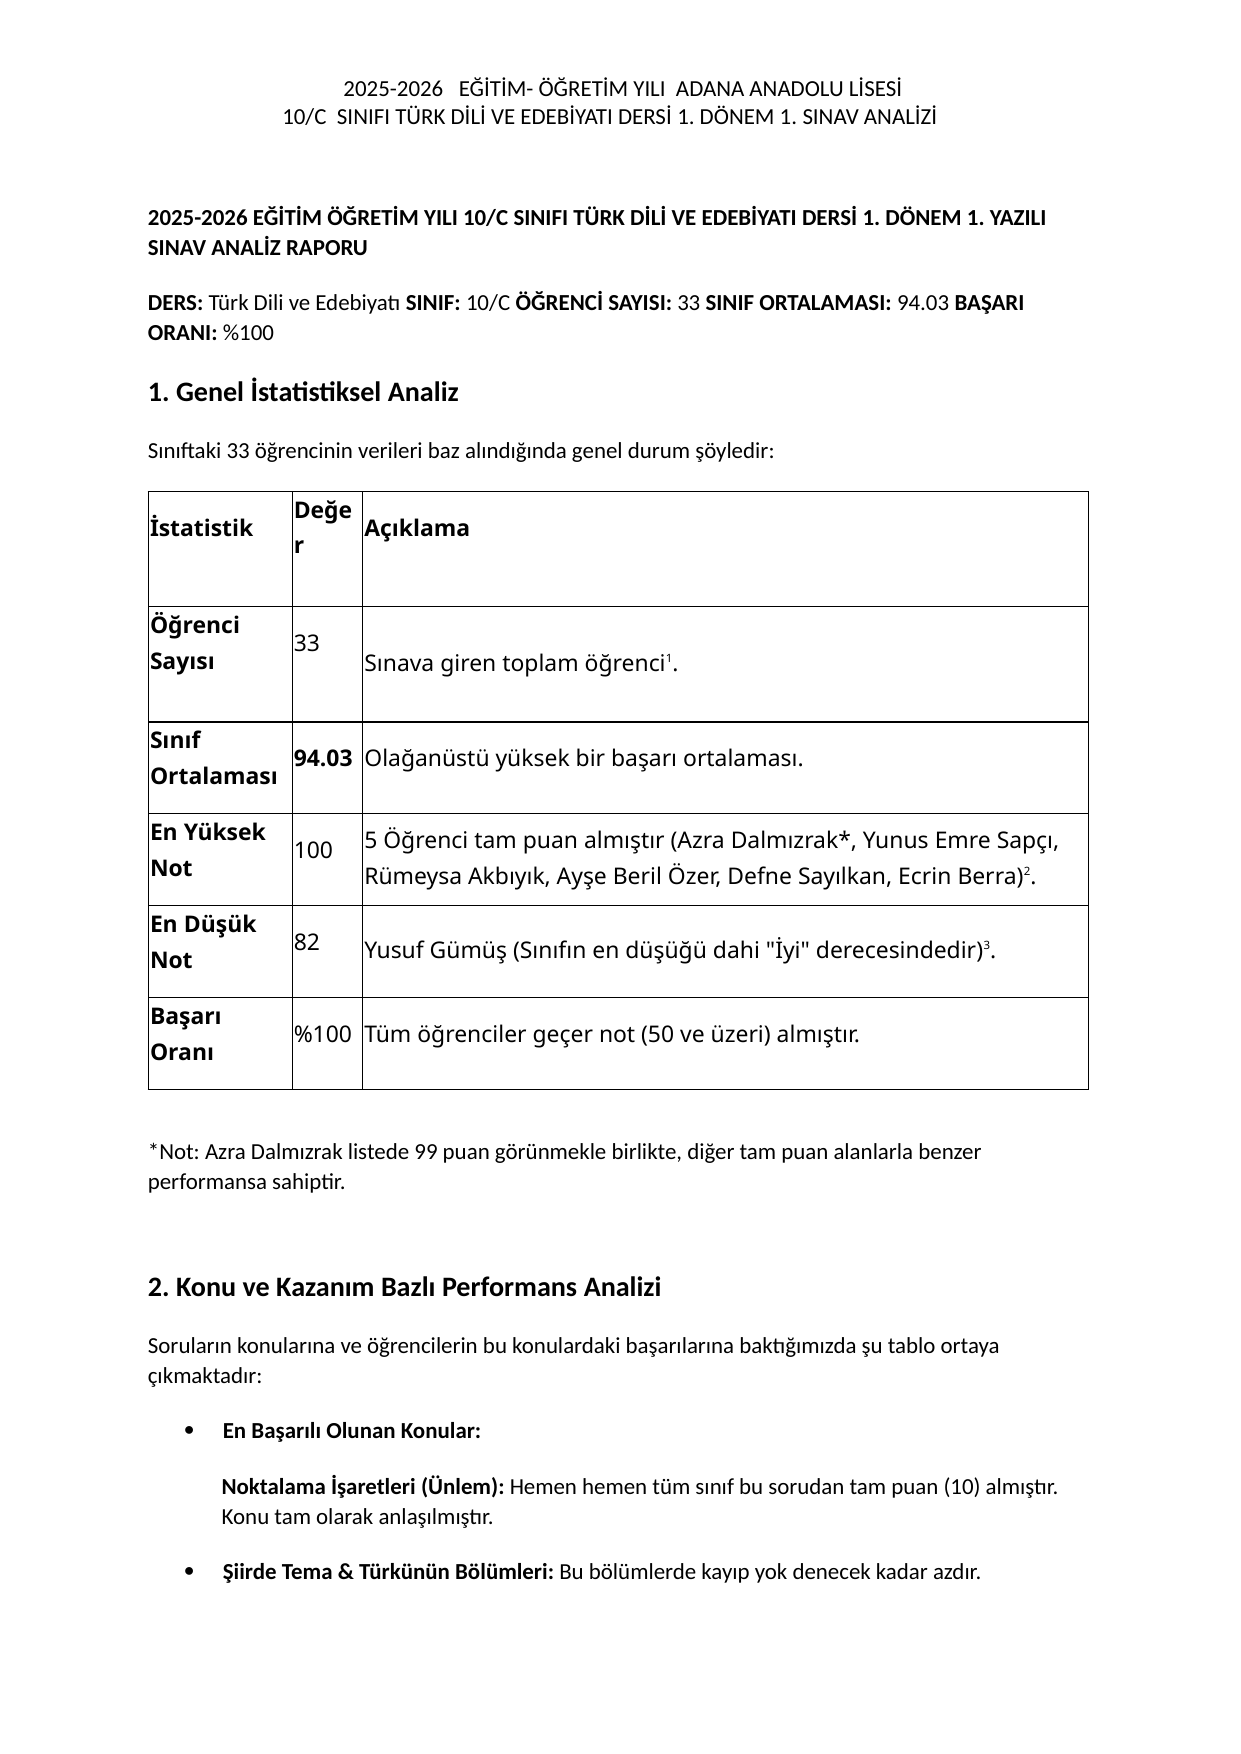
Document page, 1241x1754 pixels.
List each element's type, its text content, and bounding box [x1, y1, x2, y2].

table_cell Olağanüstü yüksek bir başarı ortalaması. [363, 723, 1088, 813]
text 1. Genel İstatistiksel Analiz [148, 374, 1093, 408]
table_cell 82 [293, 906, 362, 997]
table_cell 94.03 [293, 723, 362, 813]
text Soruların konularına ve öğrencilerin bu konulardaki başarılarına baktığımızda şu tablo ortaya çıkmaktadır: [148, 1331, 1093, 1389]
table_cell En Yüksek Not [149, 814, 292, 905]
table_cell %100 [293, 998, 362, 1089]
table_cell Tüm öğrenciler geçer not (50 ve üzeri) almıştır. [363, 998, 1088, 1089]
table_header Değer [293, 492, 362, 606]
text DERS: Türk Dili ve Edebiyatı SINIF: 10/C ÖĞRENCİ SAYISI: 33 SINIF ORTALAMASI: 94.03 BAŞARI ORANI: %100 [148, 288, 1093, 346]
table_cell 33 [293, 607, 362, 721]
table_cell Sınava giren toplam öğrenci1. [363, 607, 1088, 721]
table_cell En Düşük Not [149, 906, 292, 997]
table_cell Sınıf Ortalaması [149, 723, 292, 813]
table_cell 100 [293, 814, 362, 905]
text Sınıftaki 33 öğrencinin verileri baz alındığında genel durum şöyledir: [148, 436, 1093, 464]
list En Başarılı Olunan Konular: [185, 1417, 1093, 1444]
list Şiirde Tema & Türkünün Bölümleri: Bu bölümlerde kayıp yok denecek kadar azdır. [185, 1557, 1093, 1585]
table_cell Başarı Oranı [149, 998, 292, 1089]
text 2025-2026 EĞİTİM ÖĞRETİM YILI 10/C SINIFI TÜRK DİLİ VE EDEBİYATI DERSİ 1. DÖNEM 1. YAZILI SINAV ANALİZ RAPORU [148, 203, 1093, 261]
text *Not: Azra Dalmızrak listede 99 puan görünmekle birlikte, diğer tam puan alanlarla benzer performansa sahiptir. [148, 1137, 1093, 1195]
text Noktalama İşaretleri (Ünlem): Hemen hemen tüm sınıf bu sorudan tam puan (10) almıştır. Konu tam olarak anlaşılmıştır. [221, 1472, 1093, 1530]
table_cell 5 Öğrenci tam puan almıştır (Azra Dalmızrak*, Yunus Emre Sapçı, Rümeysa Akbıyık, Ayşe Beril Özer, Defne Sayılkan, Ecrin Berra)2. [363, 814, 1088, 905]
table_cell Yusuf Gümüş (Sınıfın en düşüğü dahi "İyi" derecesindedir)3. [363, 906, 1088, 997]
table_header İstatistik [149, 492, 292, 606]
text 2. Konu ve Kazanım Bazlı Performans Analizi [148, 1269, 1093, 1303]
table_header Açıklama [363, 492, 1088, 606]
table_cell Öğrenci Sayısı [149, 607, 292, 721]
